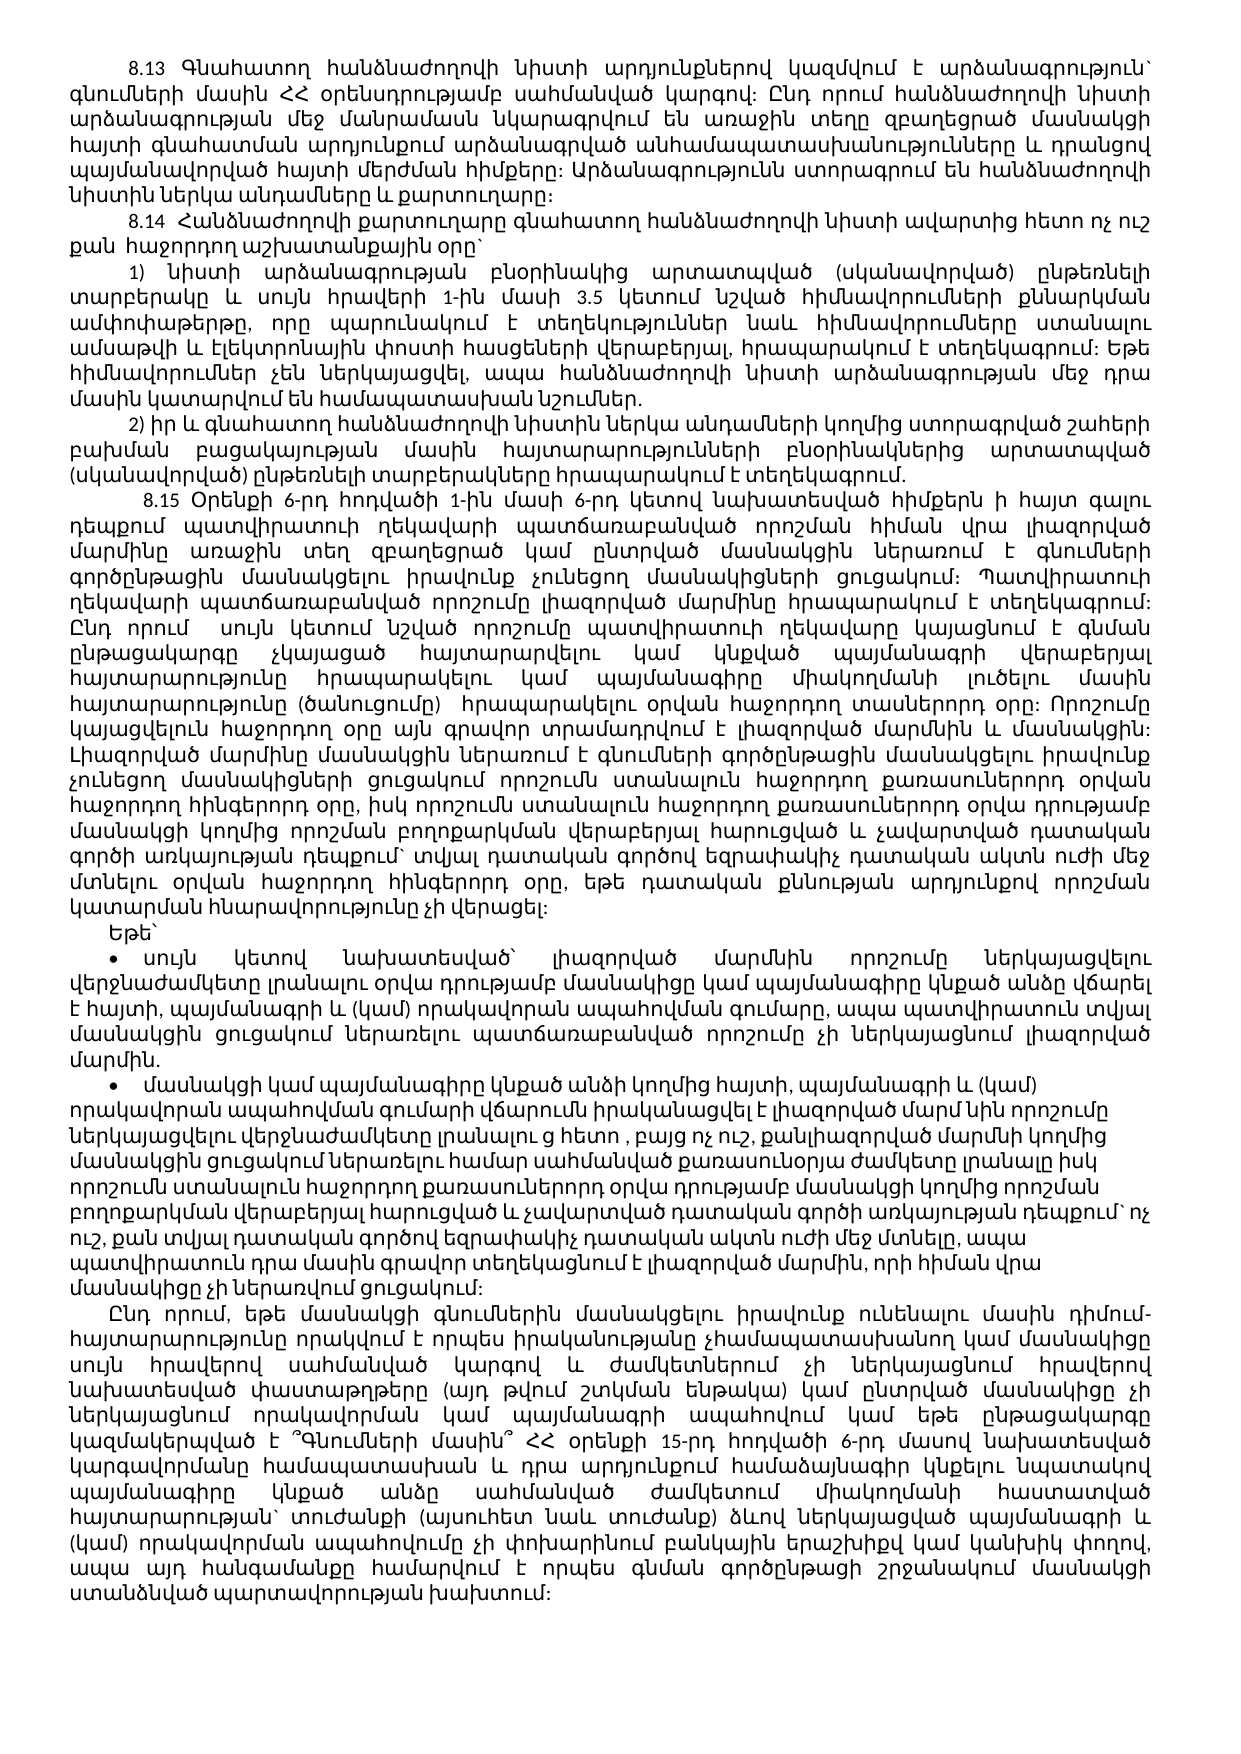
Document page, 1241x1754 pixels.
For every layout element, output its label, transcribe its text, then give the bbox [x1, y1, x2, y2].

text • մասնակցի կամ պայմանագիրը կնքած անձի կողմից հայտի, պայմանագրի և (կամ) որակավորան ապահովման գումարի վճարումն իրականացվել է լիազորված մարմ նին որոշումը ներկայացվելու վերջնաժամկետը լրանալու ց հետո , բայց ոչ ուշ, քանլիազորված մարմնի կողմից մասնակցին ցուցակում ներառելու համար սահմանված քառասունօրյա ժամկետը լրանալը իսկ որոշումն ստանալուն հաջորդող քառասուներորդ օրվա դրությամբ մասնակցի կողմից որոշման բողոքարկման վերաբերյալ հարուցված և չավարտված դատական գործի առկայության դեպքում` ոչ ուշ, քան տվյալ դատական գործով եզրափակիչ դատական ակտն ուժի մեջ մտնելը, ապա պատվիրատուն դրա մասին գրավոր տեղեկացնում է լիազորված մարմին, որի հիման վրա մասնակիցը չի ներառվում ցուցակում: [69, 1072, 1152, 1301]
text Ընդ որում, եթե մասնակցի գնումներին մասնակցելու իրավունք ունենալու մասին դիմում-հայտարարությունը որակվում է որպես իրականությանը չհամապատասխանող կամ մասնակիցը սույն հրավերով սահմանված կարգով և ժամկետներում չի ներկայացնում հրավերով նախատեսված փաստաթղթերը (այդ թվում շտկման ենթակա) կամ ընտրված մասնակիցը չի ներկայացնում որակավորման կամ պայմանագրի ապահովում կամ եթե ընթացակարգը կազմակերպված է ՞Գնումների մասին՞ ՀՀ օրենքի 15-րդ հոդվածի 6-րդ մասով նախատեսված կարգավորմանը համապատասխան և դրա արդյունքում համաձայնագիր կնքելու նպատակով պայմանագիրը կնքած անձը սահմանված ժամկետում միակողմանի հաստատված հայտարարության` տուժանքի (այսուհետ նաև տուժանք) ձևով ներկայացված պայմանագրի և (կամ) որակավորման ապահովումը չի փոխարինում բանկային երաշխիքվ կամ կանխիկ փողով, ապա այդ հանգամանքը համարվում է որպես գնման գործընթացի շրջանակում մասնակցի ստանձնված պարտավորության խախտում: [69, 1301, 1152, 1606]
text 8.14 Հանձնաժողովի քարտուղարը գնահատող հանձնաժողովի նիստի ավարտից հետո ոչ ուշ քան հաջորդող աշխատանքային օրը` [69, 208, 1152, 259]
text 8.13 Գնահատող հանձնաժողովի նիստի արդյունքներով կազմվում է արձանագրություն` գնումների մասին ՀՀ օրենսդրությամբ սահմանված կարգով: Ընդ որում հանձնաժողովի նիստի արձանագրության մեջ մանրամասն նկարագրվում են առաջին տեղը զբաղեցրած մասնակցի հայտի գնահատման արդյունքում արձանագրված անհամապատասխանությունները և դրանցով պայմանավորված հայտի մերժման հիմքերը: Արձանագրությունն ստորագրում են հանձնաժողովի նիստին ներկա անդամները և քարտուղարը։ [69, 56, 1152, 208]
text 2) իր և գնահատող հանձնաժողովի նիստին ներկա անդամների կողմից ստորագրված շահերի բախման բացակայության մասին հայտարարությունների բնօրինակներից արտատպված (սկանավորված) ընթեռնելի տարբերակները հրապարակում է տեղեկագրում. [69, 411, 1152, 488]
text Եթե՝ [69, 920, 1152, 945]
text 1) նիստի արձանագրության բնօրինակից արտատպված (սկանավորված) ընթեռնելի տարբերակը և սույն հրավերի 1-ին մասի 3.5 կետում նշված հիմնավորումների քննարկման ամփոփաթերթը, որը պարունակում է տեղեկություններ նաև հիմնավորումները ստանալու ամսաթվի և էլեկտրոնային փոստի հասցեների վերաբերյալ, հրապարակում է տեղեկագրում: Եթե հիմնավորումներ չեն ներկայացվել, ապա հանձնաժողովի նիստի արձանագրության մեջ դրա մասին կատարվում են համապատասխան նշումներ. [69, 259, 1152, 411]
text • սույն կետով նախատեսված՝ լիազորված մարմնին որոշումը ներկայացվելու վերջնաժամկետը լրանալու օրվա դրությամբ մասնակիցը կամ պայմանագիրը կնքած անձը վճարել է հայտի, պայմանագրի և (կամ) որակավորան ապահովման գումարը, ապա պատվիրատուն տվյալ մասնակցին ցուցակում ներառելու պատճառաբանված որոշումը չի ներկայացնում լիազորված մարմին. [69, 945, 1152, 1072]
text 8.15 Օրենքի 6-րդ հոդվածի 1-ին մասի 6-րդ կետով նախատեսված հիմքերն ի հայտ գալու դեպքում պատվիրատուի ղեկավարի պատճառաբանված որոշման հիման վրա լիազորված մարմինը առաջին տեղ զբաղեցրած կամ ընտրված մասնակցին ներառում է գնումների գործընթացին մասնակցելու իրավունք չունեցող մասնակիցների ցուցակում։ Պատվիրատուի ղեկավարի պատճառաբանված որոշումը լիազորված մարմինը հրապարակում է տեղեկագրում: Ընդ որում սույն կետում նշված որոշումը պատվիրատուի ղեկավարը կայացնում է գնման ընթացակարգը չկայացած հայտարարվելու կամ կնքված պայմանագրի վերաբերյալ հայտարարությունը հրապարակելու կամ պայմանագիրը միակողմանի լուծելու մասին հայտարարությունը (ծանուցումը) հրապարակելու օրվան հաջորդող տասներորդ օրը: Որոշումը կայացվելուն հաջորդող օրը այն գրավոր տրամադրվում է լիազորված մարմնին և մասնակցին: Լիազորված մարմինը մասնակցին ներառում է գնումների գործընթացին մասնակցելու իրավունք չունեցող մասնակիցների ցուցակում որոշումն ստանալուն հաջորդող քառասուներորդ օրվան հաջորդող հինգերորդ օրը, իսկ որոշումն ստանալուն հաջորդող քառասուներորդ օրվա դրությամբ մասնակցի կողմից որոշման բողոքարկման վերաբերյալ հարուցված և չավարտված դատական գործի առկայության դեպքում` տվյալ դատական գործով եզրափակիչ դատական ակտն ուժի մեջ մտնելու օրվան հաջորդող հինգերորդ օրը, եթե դատական քննության արդյունքով որոշման կատարման հնարավորությունը չի վերացել: [69, 488, 1152, 920]
